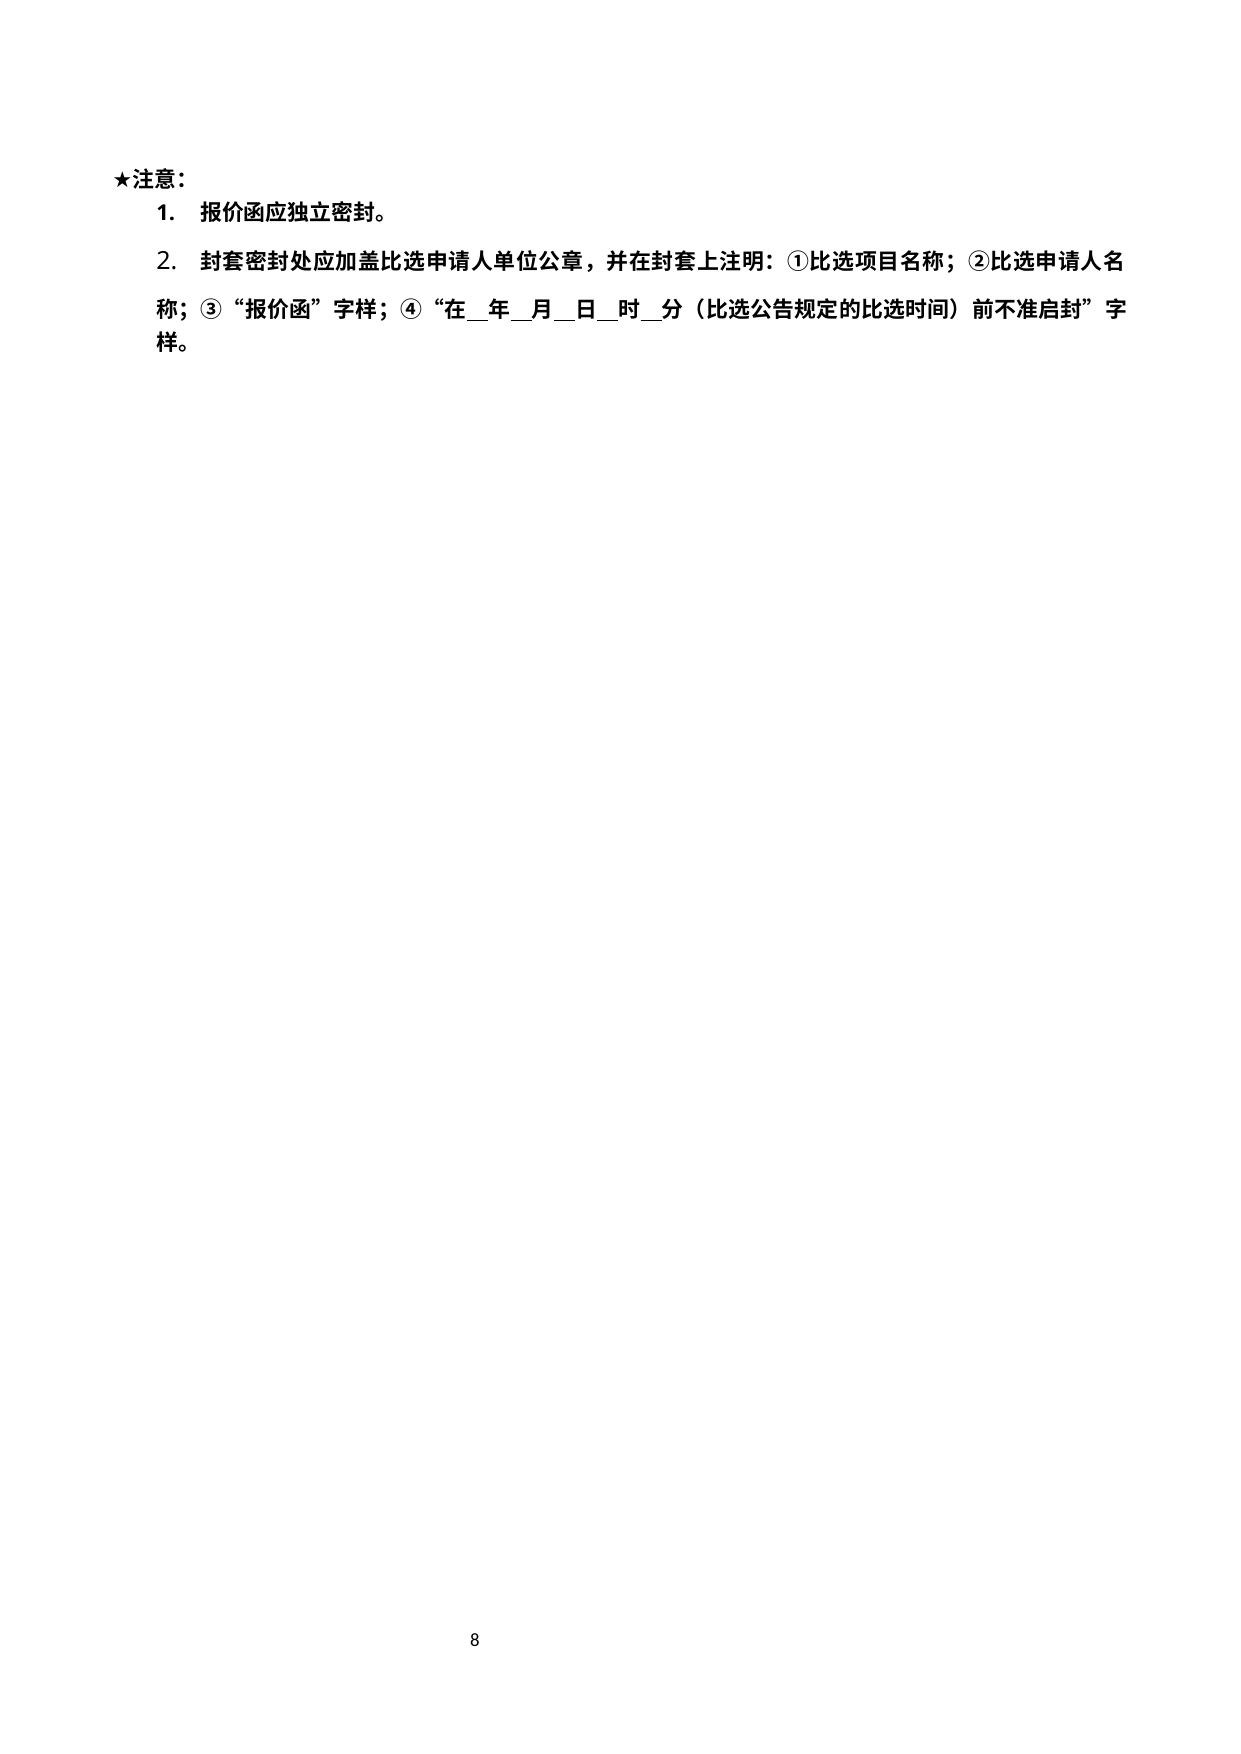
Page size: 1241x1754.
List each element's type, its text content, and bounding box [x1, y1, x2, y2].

text ★注意： [112, 162, 1128, 194]
list 封套密封处应加盖比选申请人单位公章，并在封套上注明：①比选项目名称；②比选申请人名称；③“报价函”字样；④“在 年 月 日 时 分（比选公告规定的比选时间）前不准启封”字样。 [156, 227, 1128, 357]
list 报价函应独立密封。 [156, 194, 1128, 227]
